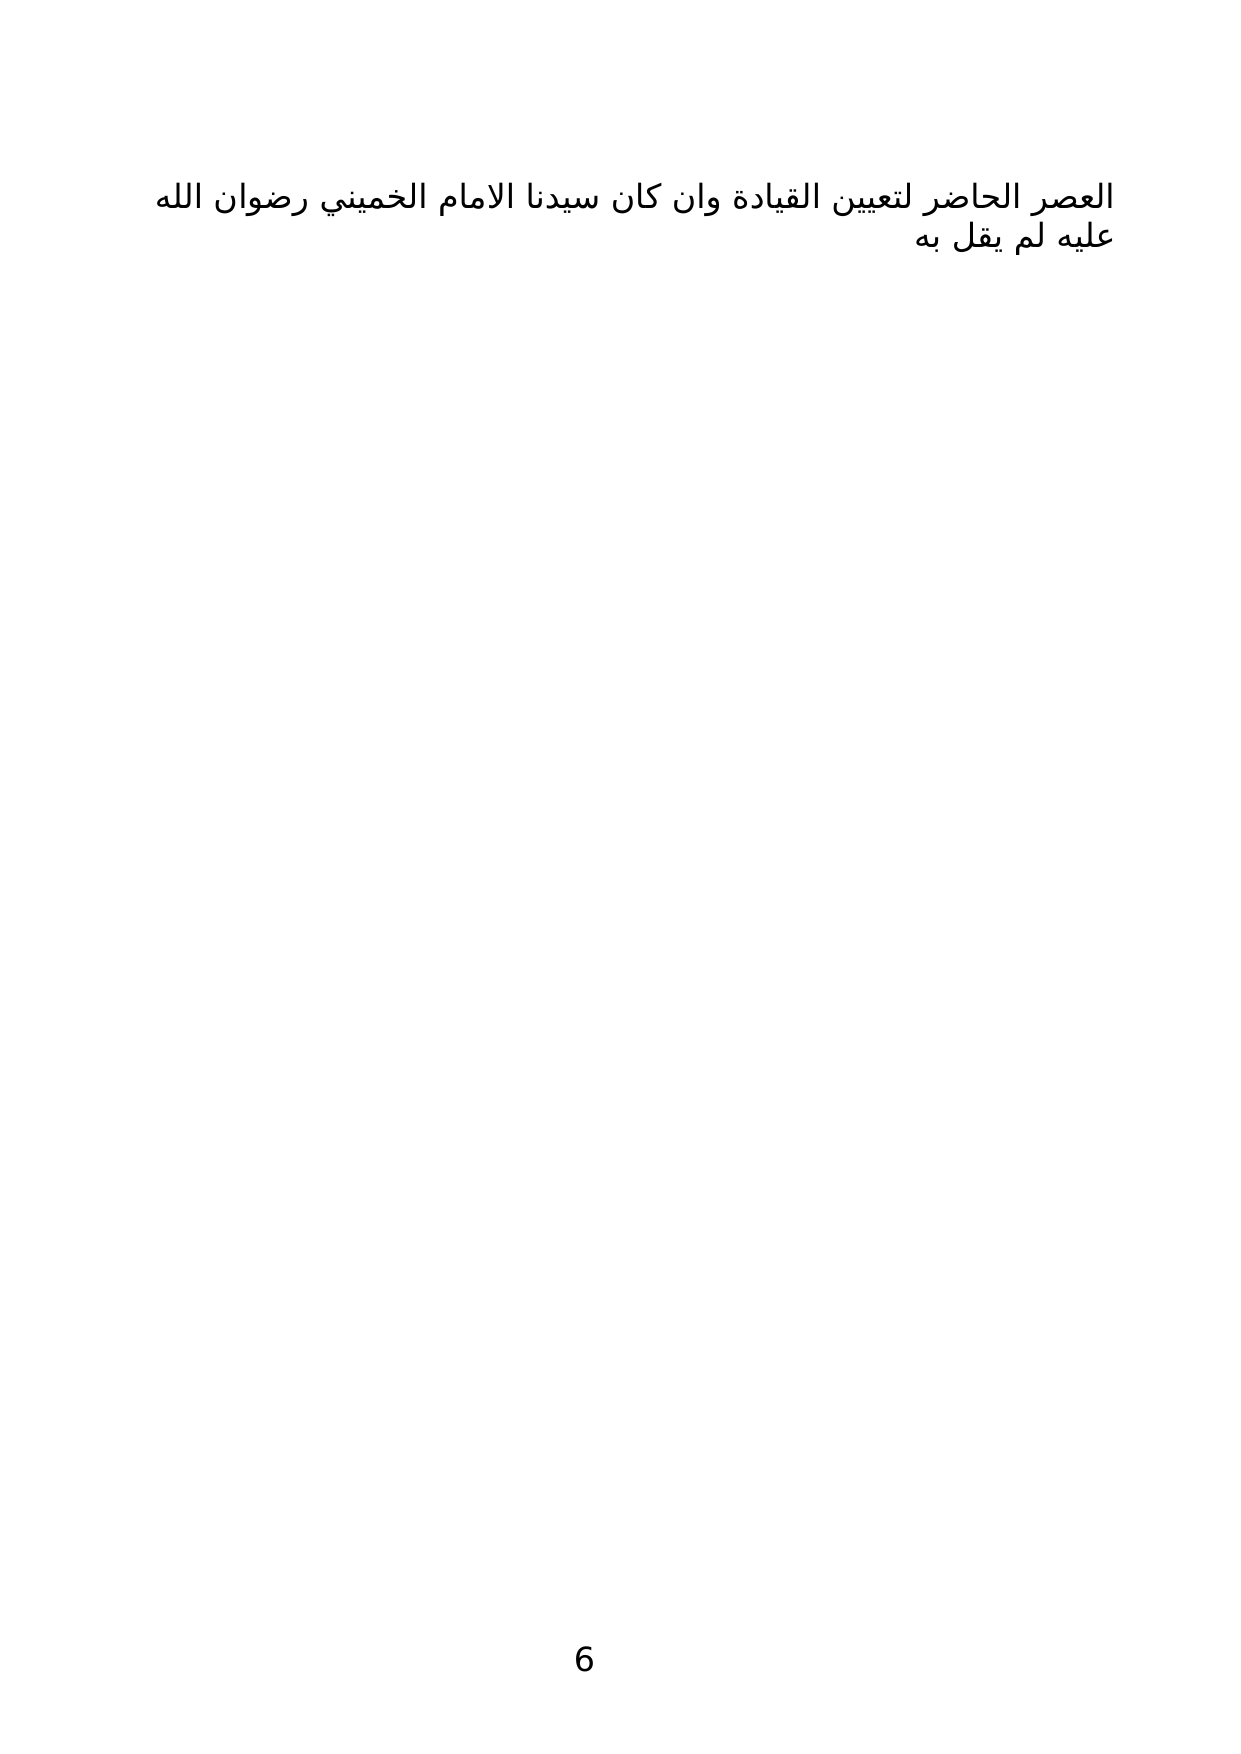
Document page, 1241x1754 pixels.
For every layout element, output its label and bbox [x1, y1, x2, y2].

text [112, 177, 1116, 255]
